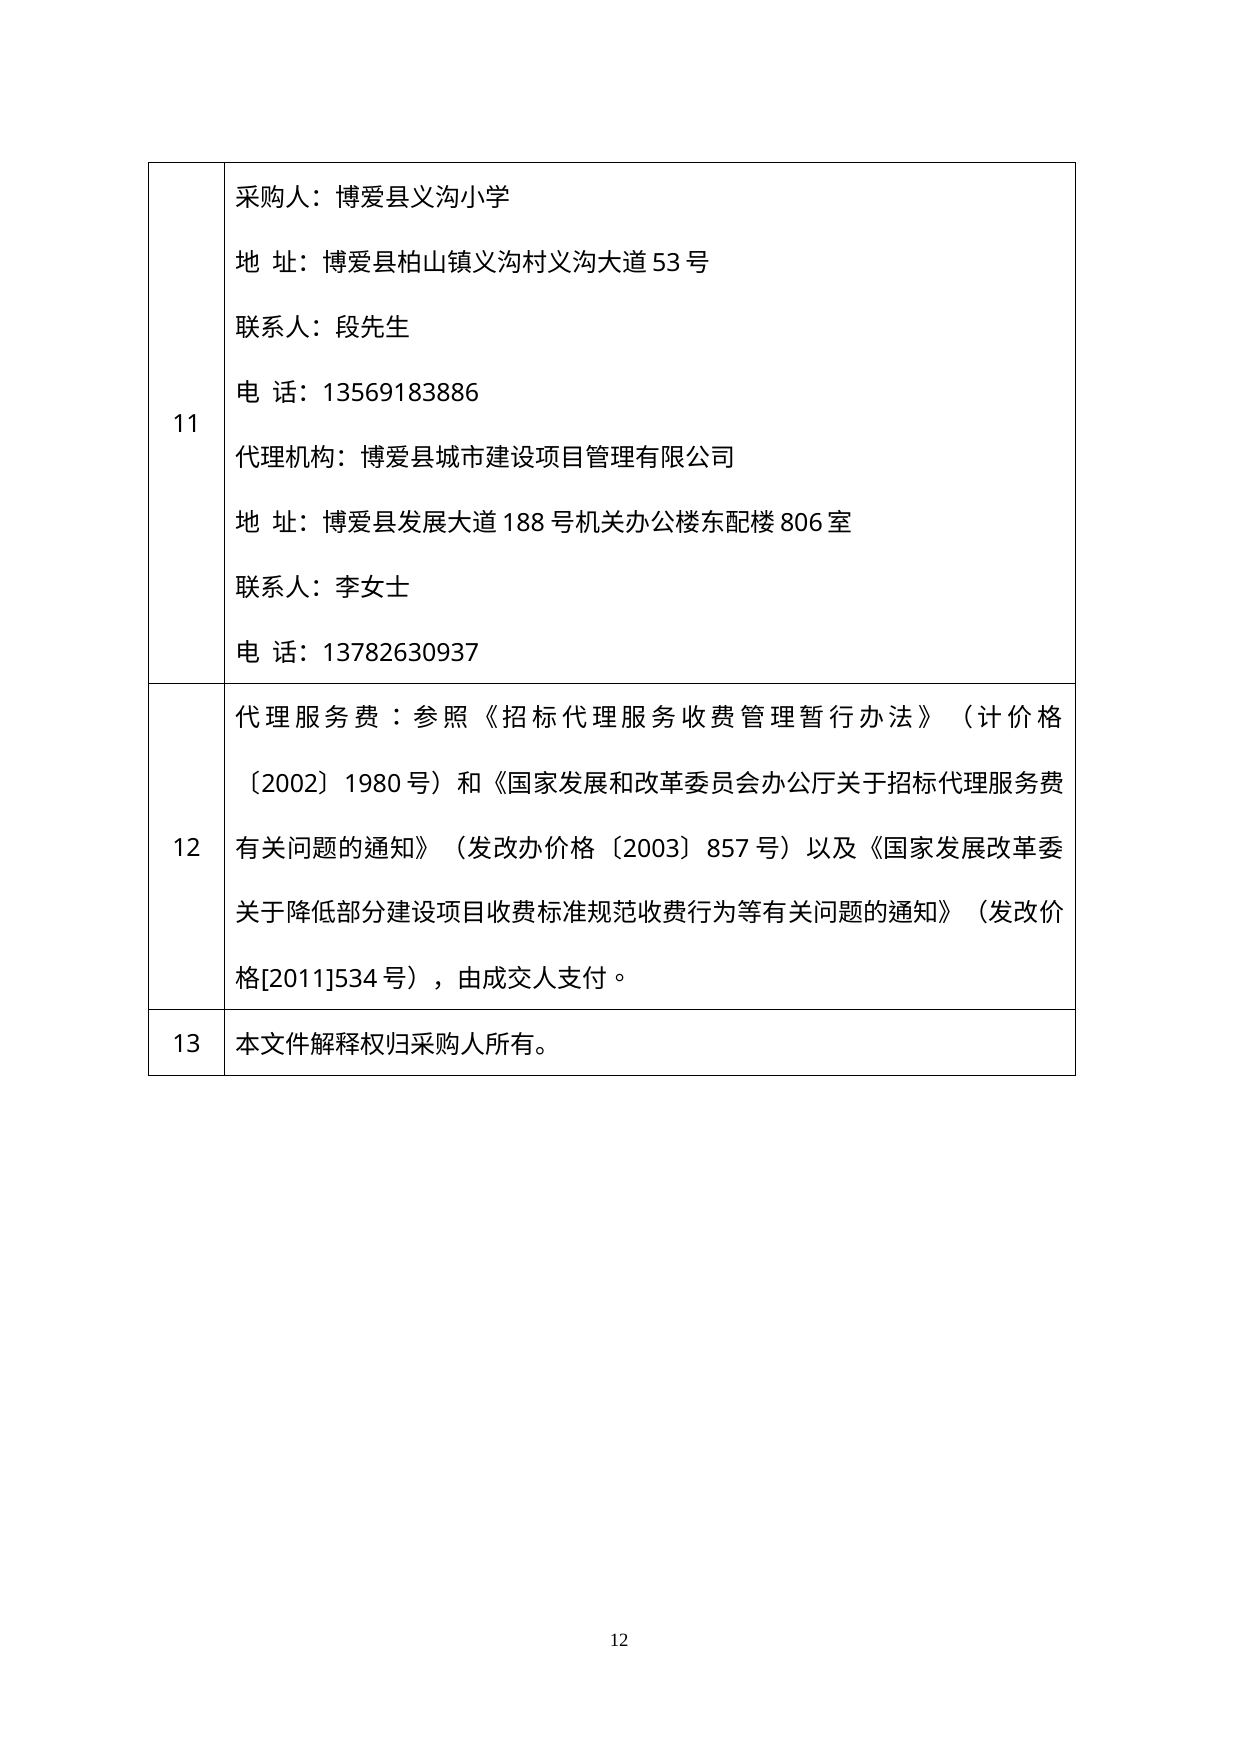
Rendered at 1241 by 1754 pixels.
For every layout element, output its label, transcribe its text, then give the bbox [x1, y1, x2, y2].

table_cell 12 [149, 684, 224, 1009]
table_cell 代理服务费：参照《招标代理服务收费管理暂行办法》（计价格〔2002〕1980号）和《国家发展和改革委员会办公厅关于招标代理服务费有关问题的通知》（发改办价格〔2003〕857号）以及《国家发展改革委关于降低部分建设项目收费标准规范收费行为等有关问题的通知》（发改价格[2011]534号），由成交人支付。 [225, 684, 1075, 1009]
table_cell 本文件解释权归采购人所有。 [225, 1010, 1075, 1075]
table_cell 采购人：博爱县义沟小学 地 址：博爱县柏山镇义沟村义沟大道53号 联系人：段先生 电 话：13569183886 代理机构：博爱县城市建设项目管理有限公司 地 址：博爱县发展大道188号机关办公楼东配楼806室 联系人：李女士 电 话：13782630937 [225, 163, 1075, 683]
table_cell 13 [149, 1010, 224, 1075]
table_cell 11 [149, 163, 224, 683]
